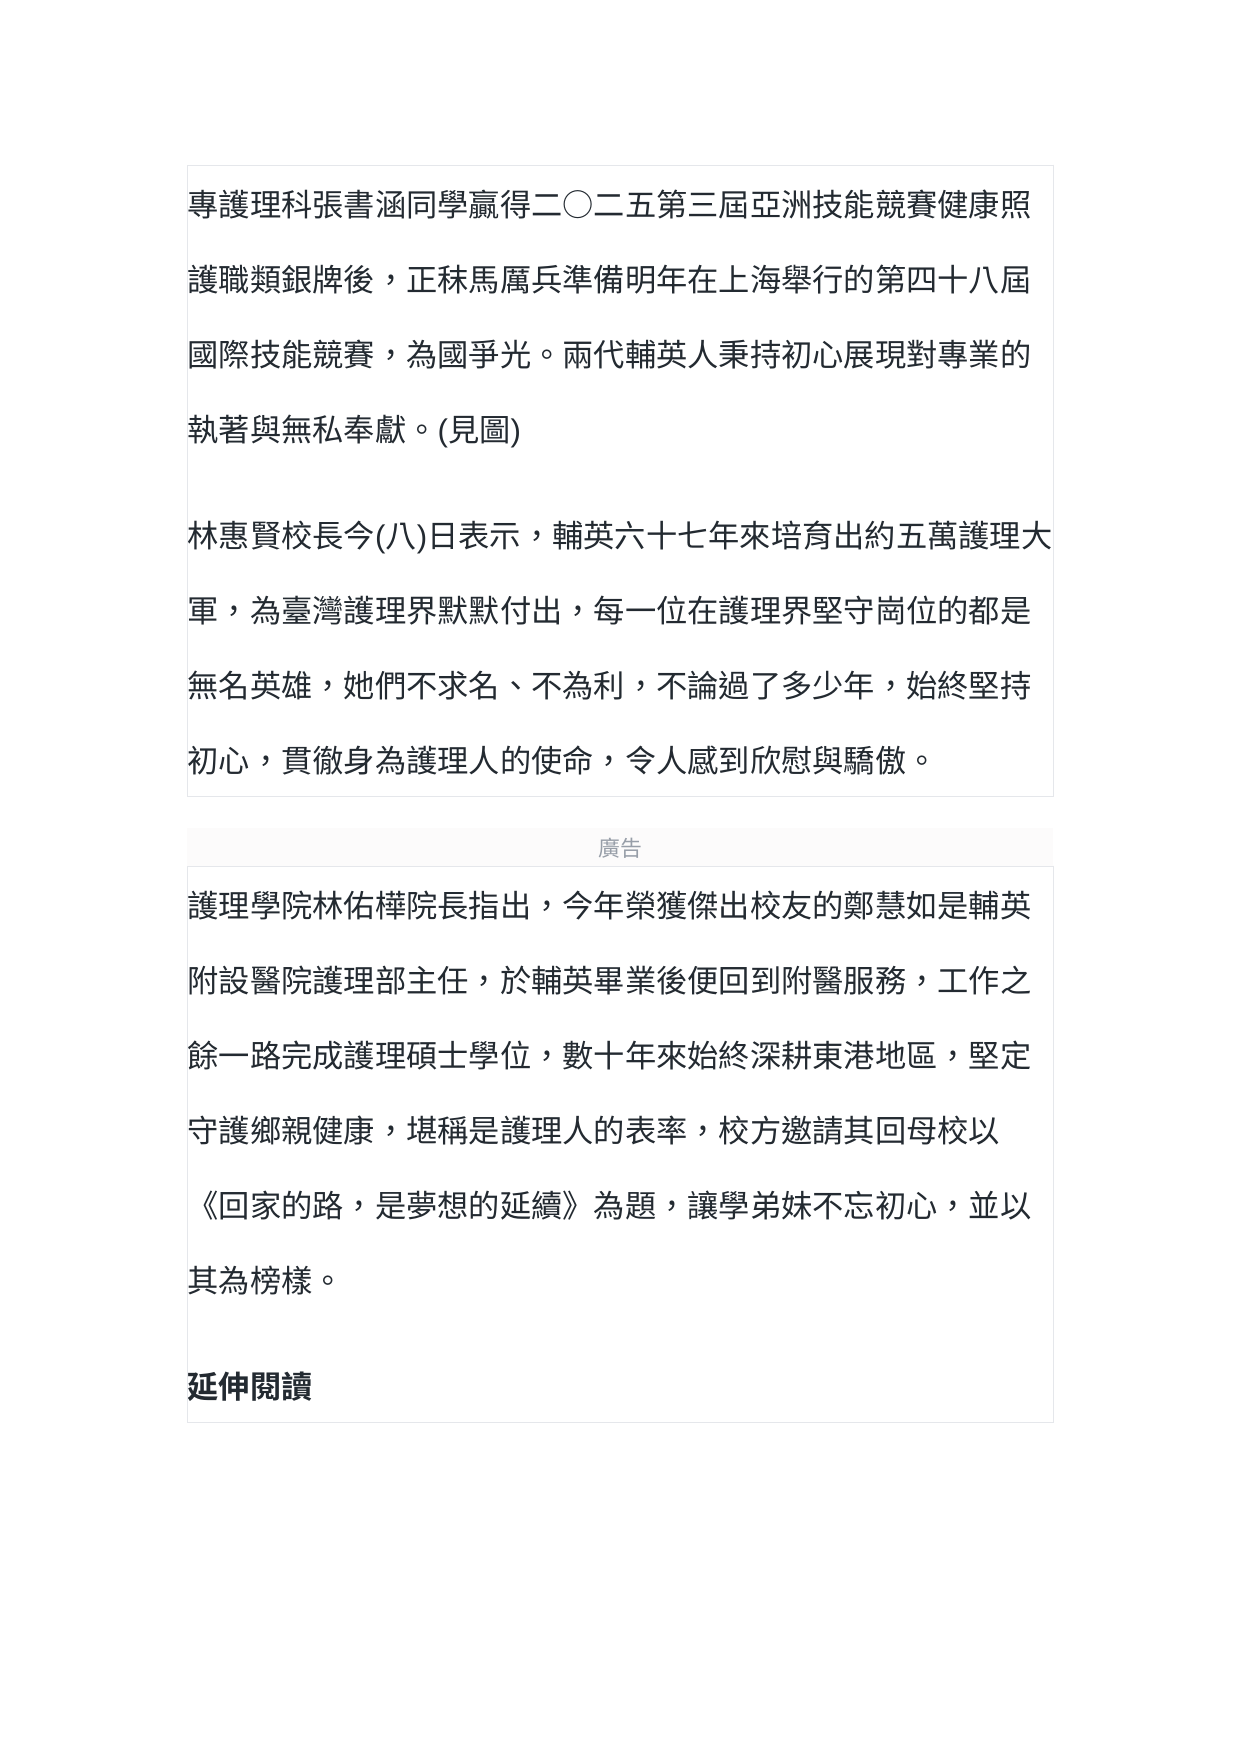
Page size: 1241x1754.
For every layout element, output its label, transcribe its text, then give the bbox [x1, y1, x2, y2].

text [188, 166, 1053, 465]
text 廣告 [187, 828, 1053, 866]
text 林惠賢校長今(八)日表示，輔英六十七年來培育出約五萬護理大軍，為臺灣護理界默默付出，每一位在護理界堅守崗位的都是無名英雄，她們不求名、不為利，不論過了多少年，始終堅持初心，貫徹身為護理人的使命，令人感到欣慰與驕傲。 [188, 496, 1053, 796]
text 延伸閱讀 [188, 1347, 1053, 1422]
text 護理學院林佑樺院長指出，今年榮獲傑出校友的鄭慧如是輔英附設醫院護理部主任，於輔英畢業後便回到附醫服務，工作之餘一路完成護理碩士學位，數十年來始終深耕東港地區，堅定守護鄉親健康，堪稱是護理人的表率，校方邀請其回母校以《回家的路，是夢想的延續》為題，讓學弟妹不忘初心，並以其為榜樣。 [188, 867, 1053, 1316]
